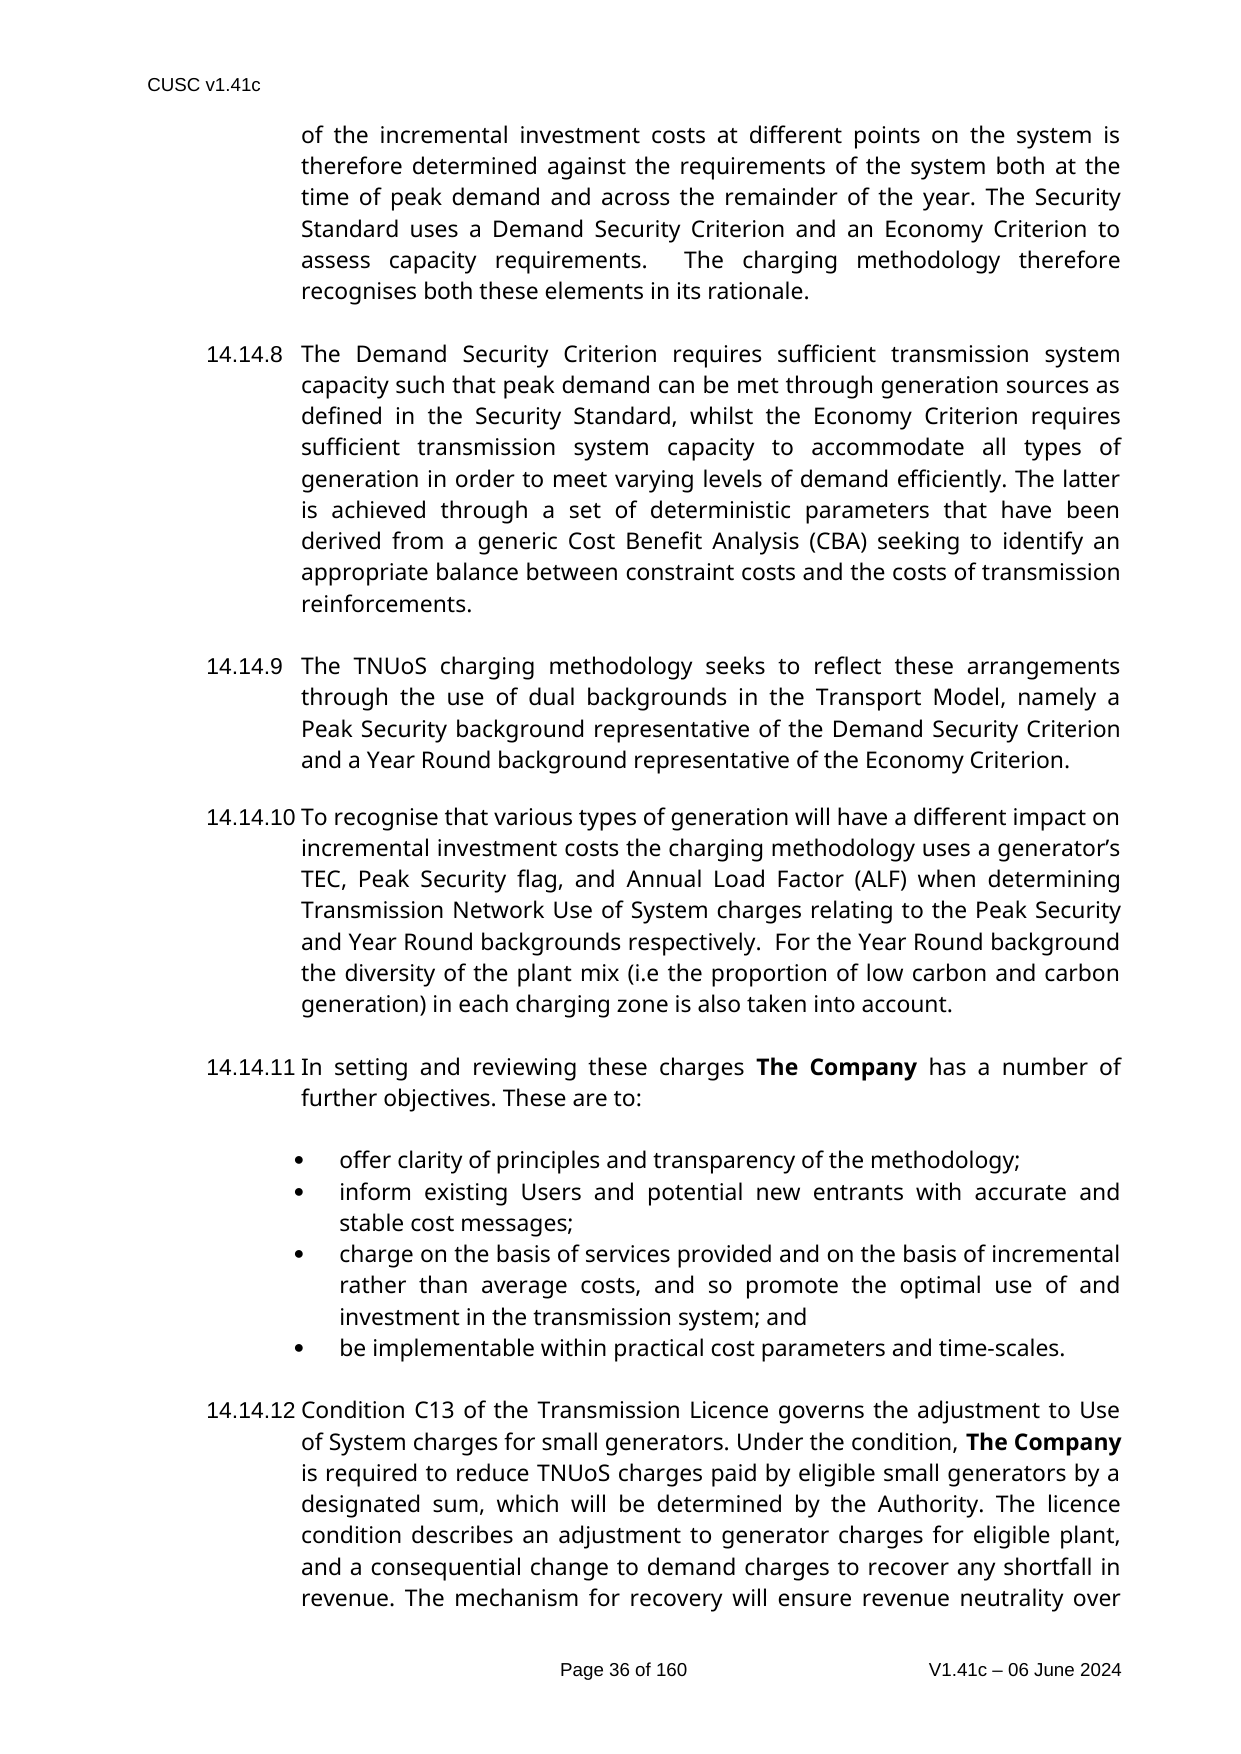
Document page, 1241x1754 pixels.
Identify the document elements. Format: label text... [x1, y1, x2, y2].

list The TNUoS charging methodology seeks to reflect these arrangements through the use of dual backgrounds in the Transport Model, namely a Peak Security background representative of the Demand Security Criterion and a Year Round background representative of the Economy Criterion. [206, 650, 1121, 775]
list To recognise that various types of generation will have a different impact on incremental investment costs the charging methodology uses a generator’s TEC, Peak Security flag, and Annual Load Factor (ALF) when determining Transmission Network Use of System charges relating to the Peak Security and Year Round backgrounds respectively. For the Year Round background the diversity of the plant mix (i.e the proportion of low carbon and carbon generation) in each charging zone is also taken into account. [206, 800, 1121, 1019]
list offer clarity of principles and transparency of the methodology; [295, 1144, 1121, 1175]
list be implementable within practical cost parameters and time-scales. [295, 1332, 1121, 1363]
list inform existing Users and potential new entrants with accurate and stable cost messages; [295, 1175, 1121, 1238]
list The Demand Security Criterion requires sufficient transmission system capacity such that peak demand can be met through generation sources as defined in the Security Standard, whilst the Economy Criterion requires sufficient transmission system capacity to accommodate all types of generation in order to meet varying levels of demand efficiently. The latter is achieved through a set of deterministic parameters that have been derived from a generic Cost Benefit Analysis (CBA) seeking to identify an appropriate balance between constraint costs and the costs of transmission reinforcements. [206, 337, 1121, 619]
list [206, 119, 1121, 306]
list In setting and reviewing these charges The Company has a number of further objectives. These are to: [206, 1050, 1121, 1113]
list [206, 1394, 1121, 1613]
list charge on the basis of services provided and on the basis of incremental rather than average costs, and so promote the optimal use of and investment in the transmission system; and [295, 1238, 1121, 1332]
